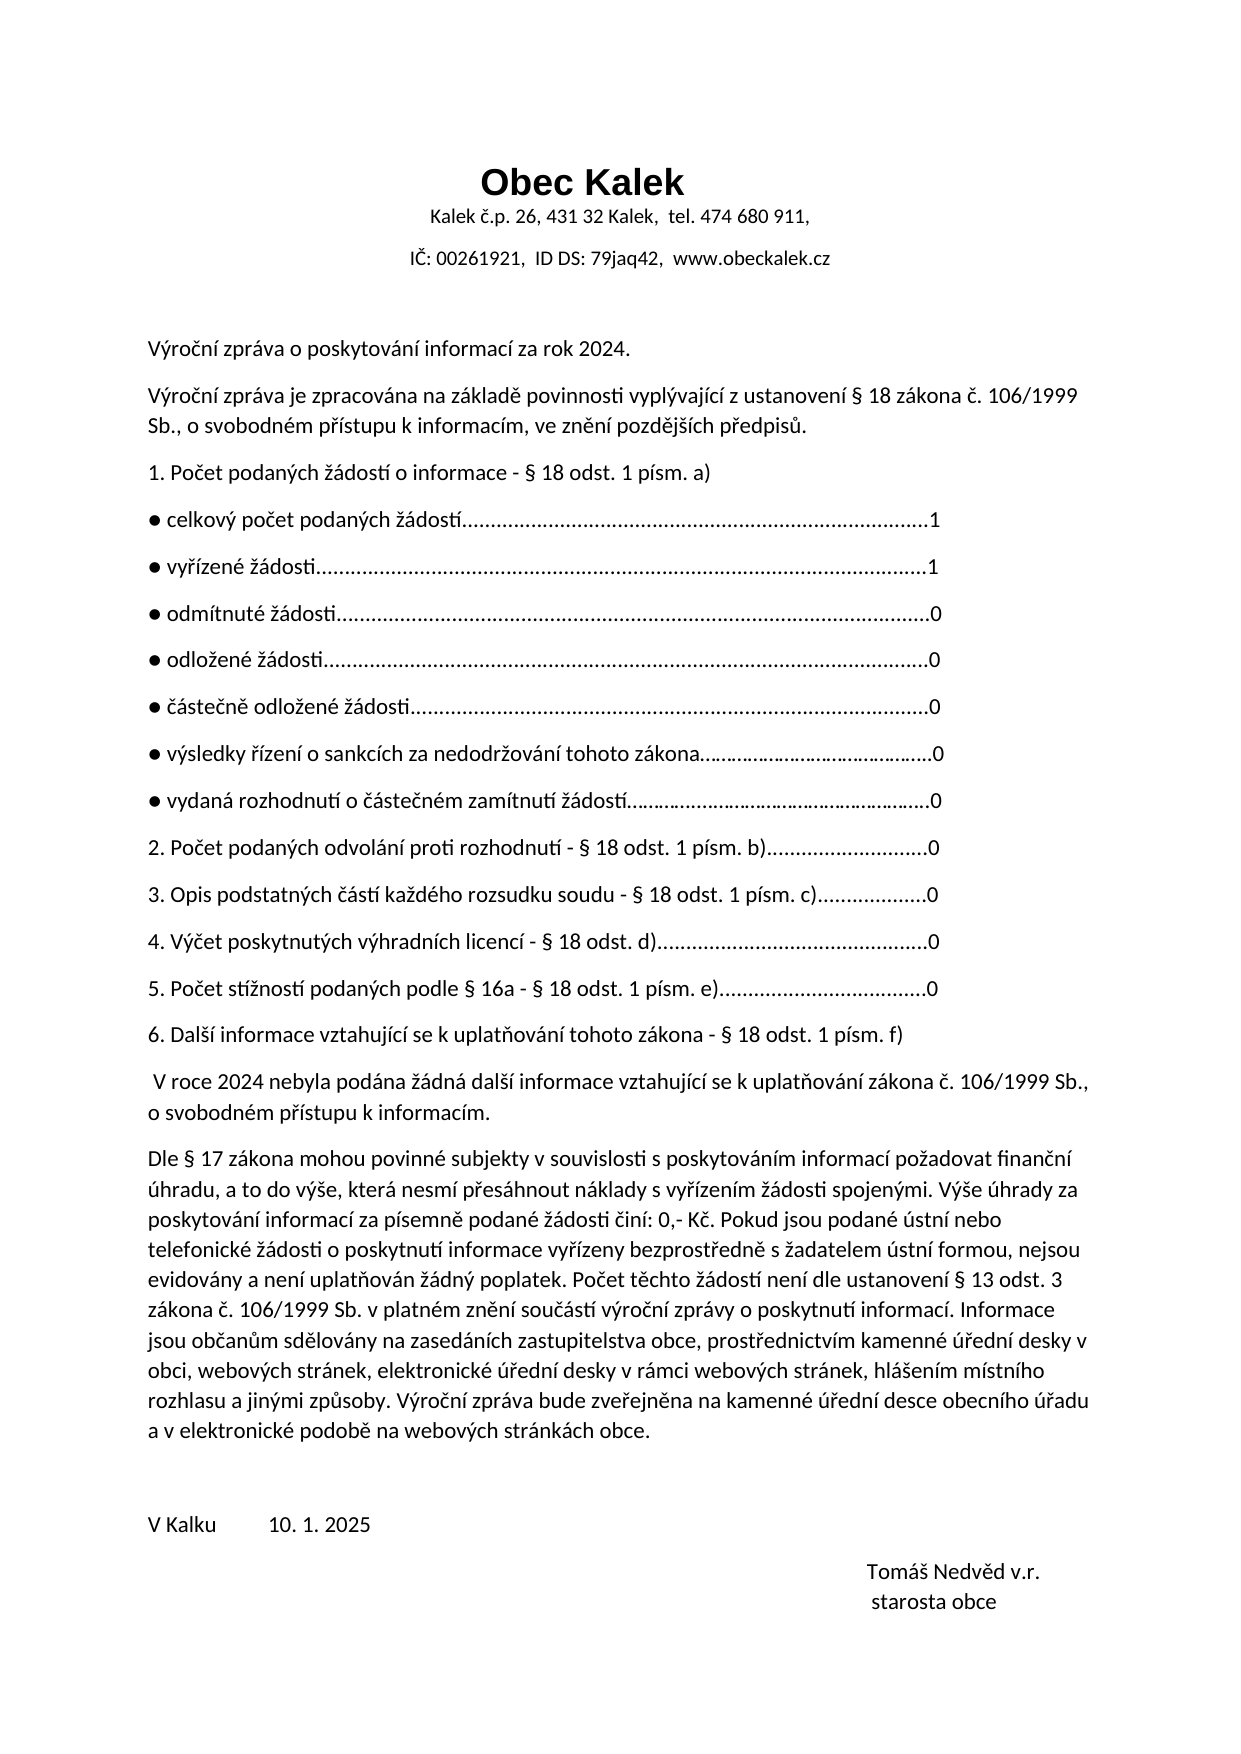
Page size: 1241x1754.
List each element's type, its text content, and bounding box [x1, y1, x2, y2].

text ● odložené žádosti.........................................................................................................0 [148, 646, 1093, 673]
text ● výsledky řízení o sankcích za nedodržování tohoto zákona……………………………………..0 [148, 739, 1093, 767]
text 3. Opis podstatných částí každého rozsudku soudu - § 18 odst. 1 písm. c)...................0 [148, 880, 1093, 908]
text Výroční zpráva o poskytování informací za rok 2024. [148, 334, 1093, 362]
text ● vydaná rozhodnutí o částečném zamítnutí žádostí…………....…………………………………..0 [148, 786, 1093, 814]
text Výroční zpráva je zpracována na základě povinnosti vyplývající z ustanovení § 18 zákona č. 106/1999 Sb., o svobodném přístupu k informacím, ve znění pozdějších předpisů. [148, 381, 1093, 439]
text 6. Další informace vztahující se k uplatňování tohoto zákona - § 18 odst. 1 písm. f) [148, 1021, 1093, 1048]
text ● vyřízené žádosti..........................................................................................................1 [148, 552, 1093, 580]
text ● celkový počet podaných žádostí.................................................................................1 [148, 505, 1093, 533]
text 2. Počet podaných odvolání proti rozhodnutí - § 18 odst. 1 písm. b)............................0 [148, 833, 1093, 861]
text Kalek č.p. 26, 431 32 Kalek, tel. 474 680 911, [148, 203, 1093, 228]
text 5. Počet stížností podaných podle § 16a - § 18 odst. 1 písm. e)....................................0 [148, 974, 1093, 1002]
text ● odmítnuté žádosti.......................................................................................................0 [148, 599, 1093, 627]
subtitle Obec Kalek [148, 160, 1093, 203]
text V roce 2024 nebyla podána žádná další informace vztahující se k uplatňování zákona č. 106/1999 Sb., o svobodném přístupu k informacím. [148, 1067, 1093, 1126]
text ● částečně odložené žádosti..........................................................................................0 [148, 692, 1093, 720]
text 1. Počet podaných žádostí o informace - § 18 odst. 1 písm. a) [148, 458, 1093, 486]
text Tomáš Nedvěd v.r. starosta obce [856, 1557, 1093, 1615]
text V Kalku 10. 1. 2025 [148, 1510, 1093, 1538]
text IČ: 00261921, ID DS: 79jaq42, www.obeckalek.cz [148, 245, 1093, 271]
text 4. Výčet poskytnutých výhradních licencí - § 18 odst. d)...............................................0 [148, 927, 1093, 955]
text Dle § 17 zákona mohou povinné subjekty v souvislosti s poskytováním informací požadovat finanční úhradu, a to do výše, která nesmí přesáhnout náklady s vyřízením žádosti spojenými. Výše úhrady za poskytování informací za písemně podané žádosti činí: 0,- Kč. Pokud jsou podané ústní nebo telefonické žádosti o poskytnutí informace vyřízeny bezprostředně s žadatelem ústní formou, nejsou evidovány a není uplatňován žádný poplatek. Počet těchto žádostí není dle ustanovení § 13 odst. 3 zákona č. 106/1999 Sb. v platném znění součástí výroční zprávy o poskytnutí informací. Informace jsou občanům sdělovány na zasedáních zastupitelstva obce, prostřednictvím kamenné úřední desky v obci, webových stránek, elektronické úřední desky v rámci webových stránek, hlášením místního rozhlasu a jinými způsoby. Výroční zpráva bude zveřejněna na kamenné úřední desce obecního úřadu a v elektronické podobě na webových stránkách obce. [148, 1144, 1093, 1444]
